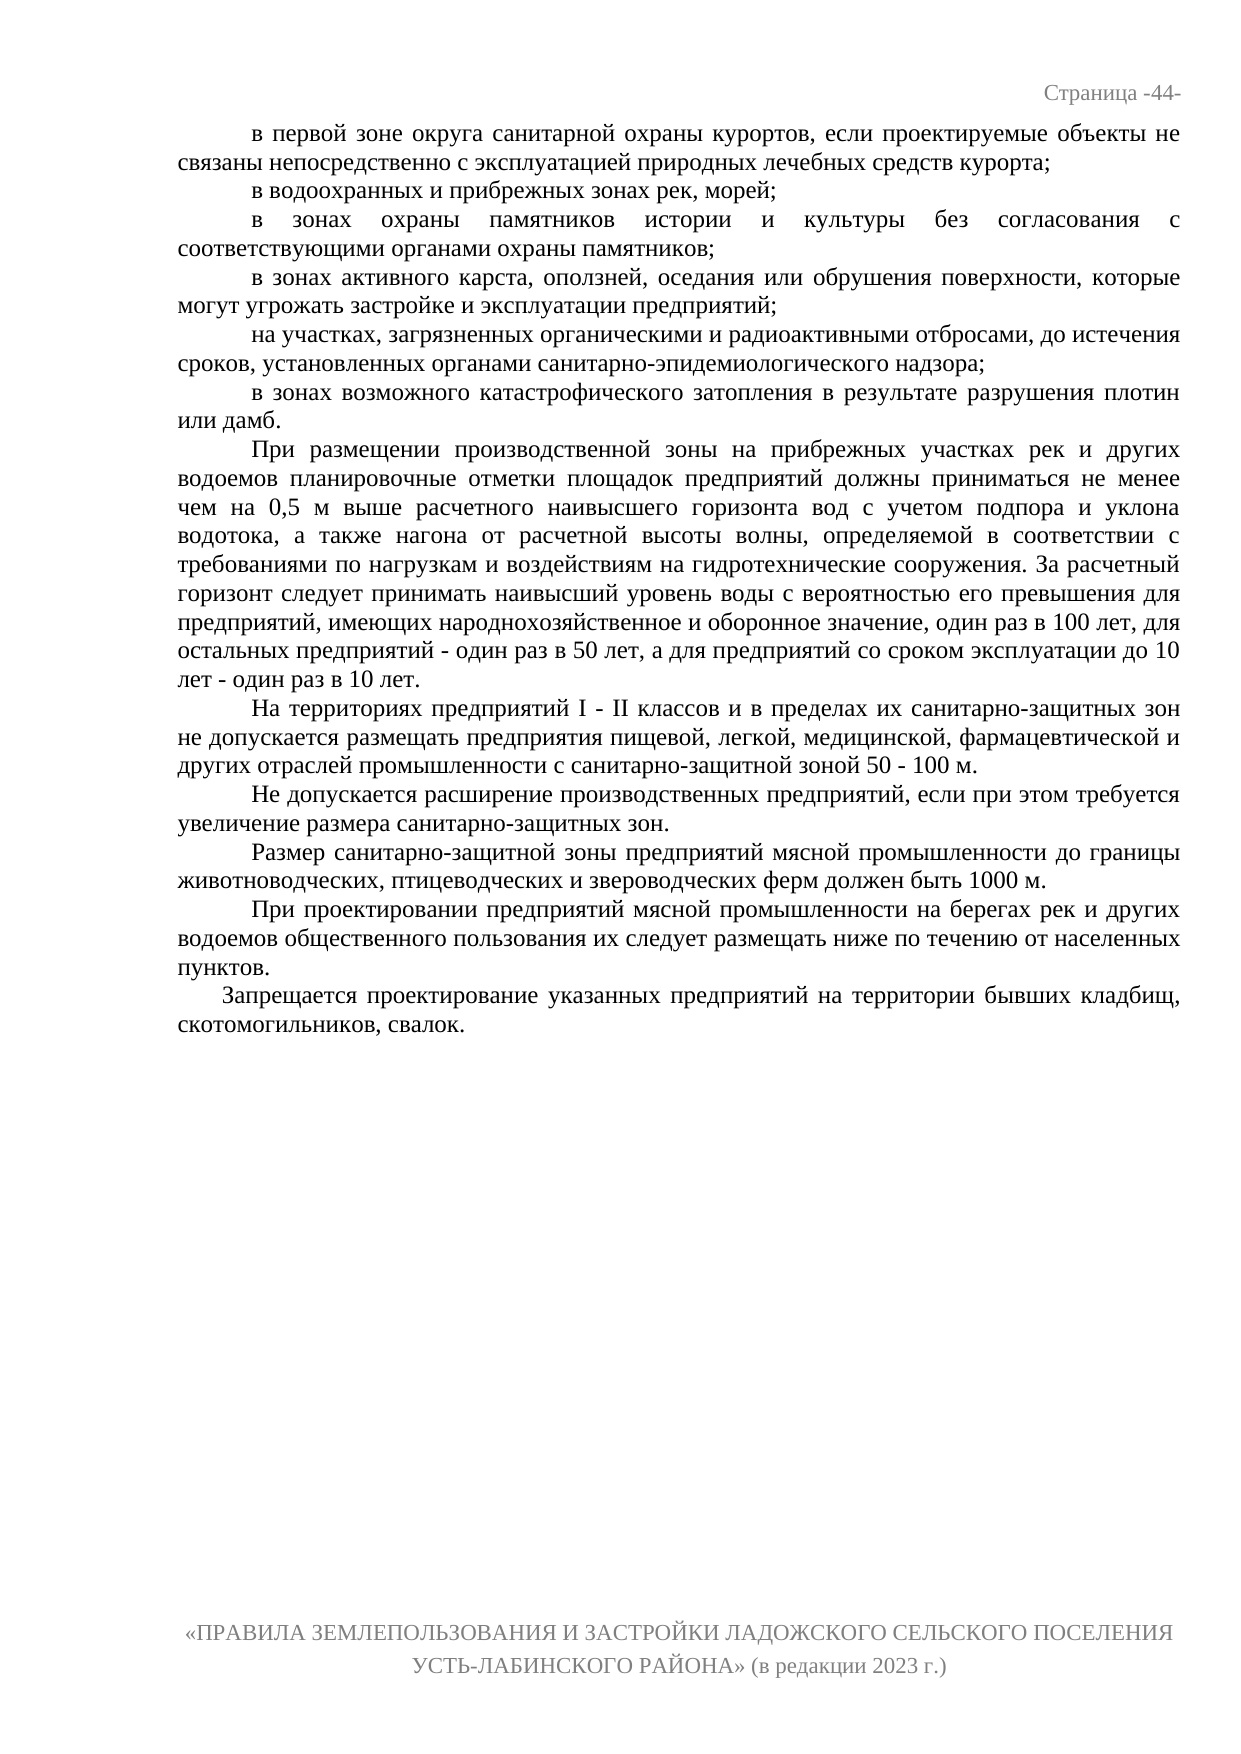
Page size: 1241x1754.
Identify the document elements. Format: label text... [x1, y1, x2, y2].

text На территориях предприятий I - II классов и в пределах их санитарно-защитных зон не допускается размещать предприятия пищевой, легкой, медицинской, фармацевтической и других отраслей промышленности с санитарно-защитной зоной 50 - 100 м. [177, 693, 1181, 779]
text Размер санитарно-защитной зоны предприятий мясной промышленности до границы животноводческих, птицеводческих и звероводческих ферм должен быть 1000 м. [177, 837, 1181, 894]
text в зонах возможного катастрофического затопления в результате разрушения плотин или дамб. [177, 377, 1181, 434]
text При размещении производственной зоны на прибрежных участках рек и других водоемов планировочные отметки площадок предприятий должны приниматься не менее чем на 0,5 м выше расчетного наивысшего горизонта вод с учетом подпора и уклона водотока, а также нагона от расчетной высоты волны, определяемой в соответствии с требованиями по нагрузкам и воздействиям на гидротехнические сооружения. За расчетный горизонт следует принимать наивысший уровень воды с вероятностью его превышения для предприятий, имеющих народнохозяйственное и оборонное значение, один раз в 100 лет, для остальных предприятий - один раз в 50 лет, а для предприятий со сроком эксплуатации до 10 лет - один раз в 10 лет. [177, 434, 1181, 693]
text в первой зоне округа санитарной охраны курортов, если проектируемые объекты не связаны непосредственно с эксплуатацией природных лечебных средств курорта; [177, 118, 1181, 176]
text Не допускается расширение производственных предприятий, если при этом требуется увеличение размера санитарно-защитных зон. [177, 779, 1181, 837]
text на участках, загрязненных органическими и радиоактивными отбросами, до истечения сроков, установленных органами санитарно-эпидемиологического надзора; [177, 319, 1181, 377]
text в водоохранных и прибрежных зонах рек, морей; [177, 176, 1181, 204]
text При проектировании предприятий мясной промышленности на берегах рек и других водоемов общественного пользования их следует размещать ниже по течению от населенных пунктов. [177, 894, 1181, 981]
text Запрещается проектирование указанных предприятий на территории бывших кладбищ, скотомогильников, свалок. [177, 981, 1181, 1038]
text в зонах охраны памятников истории и культуры без согласования с соответствующими органами охраны памятников; [177, 204, 1181, 262]
text в зонах активного карста, оползней, оседания или обрушения поверхности, которые могут угрожать застройке и эксплуатации предприятий; [177, 262, 1181, 319]
